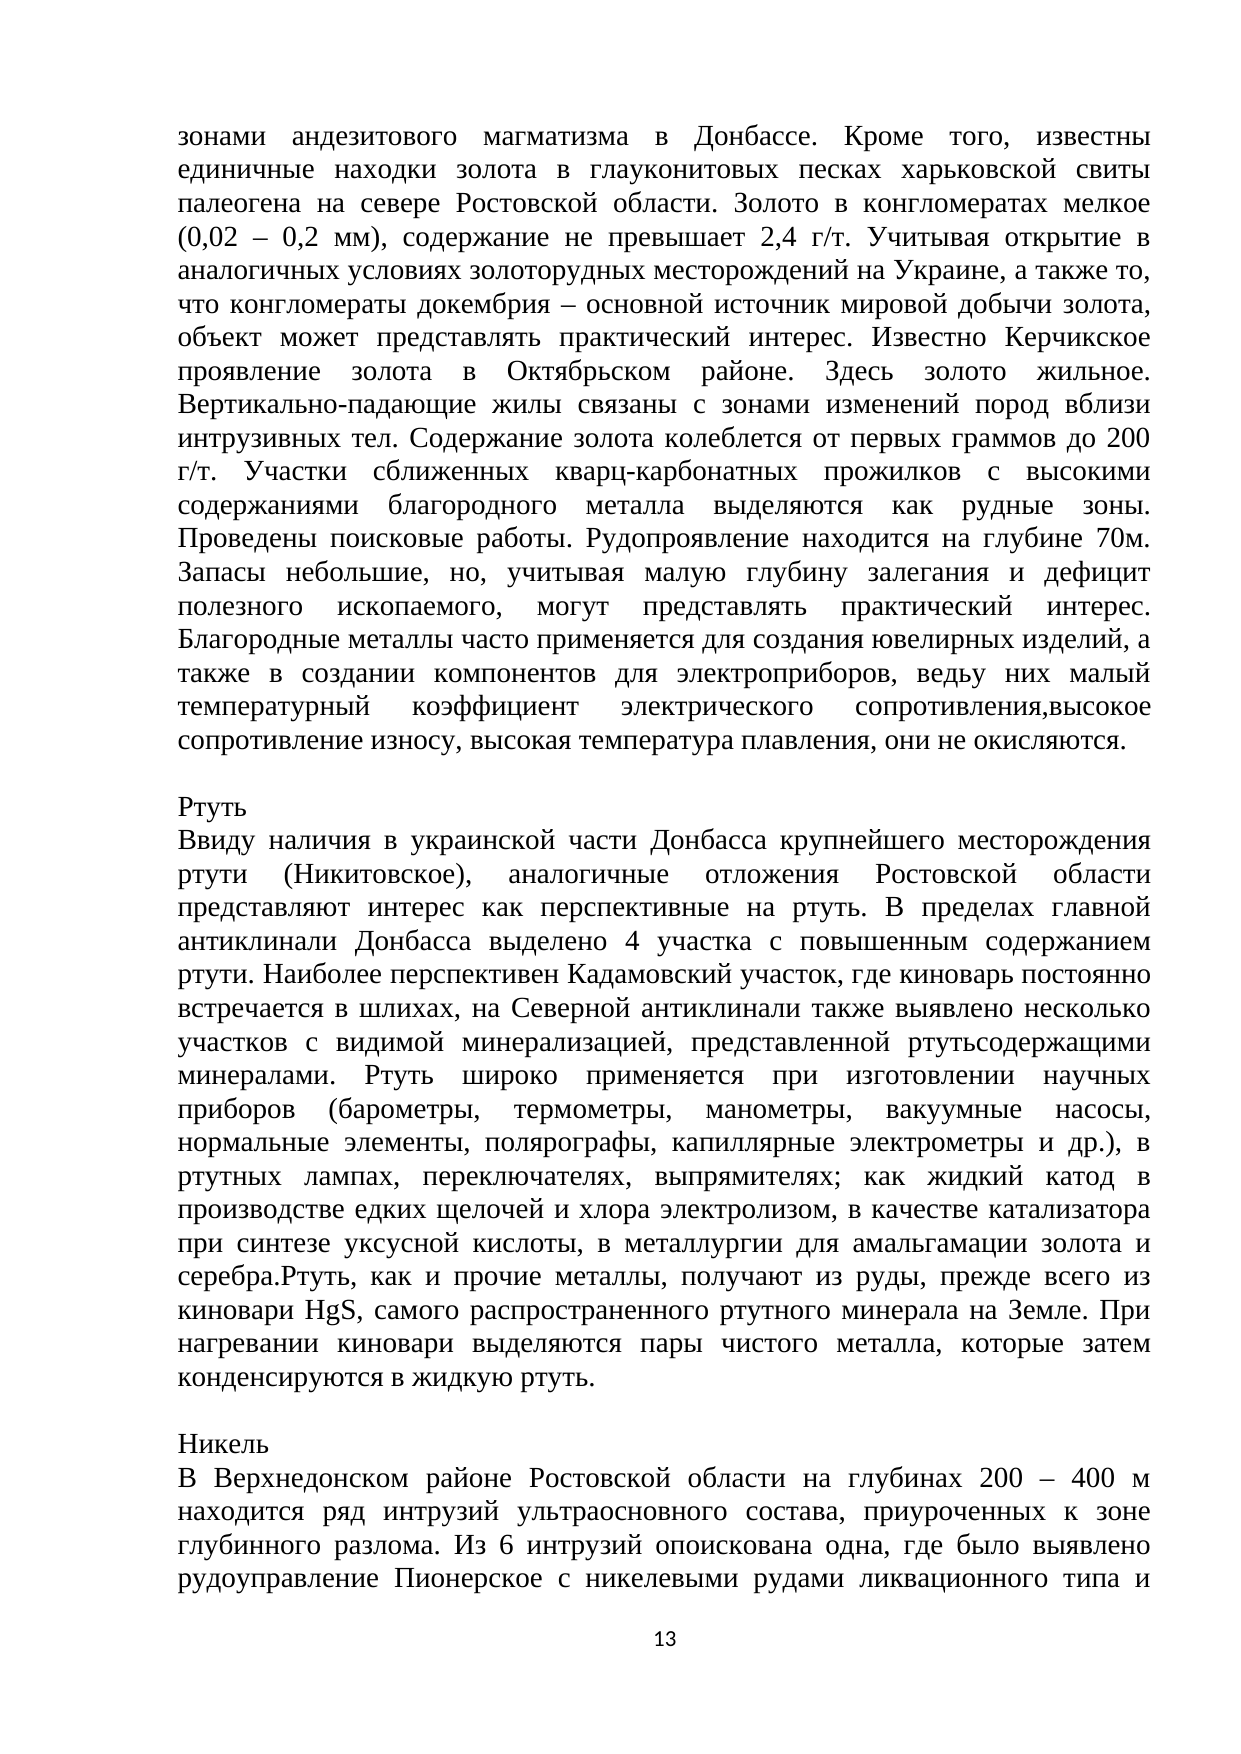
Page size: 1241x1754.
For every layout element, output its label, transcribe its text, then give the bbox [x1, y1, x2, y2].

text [177, 1460, 1152, 1594]
text Ртуть [177, 789, 1152, 822]
text Ввиду наличия в украинской части Донбасса крупнейшего месторождения ртути (Никитовское), аналогичные отложения Ростовской области представляют интерес как перспективные на ртуть. В пределах главной антиклинали Донбасса выделено 4 участка с повышенным содержанием ртути. Наиболее перспективен Кадамовский участок, где киноварь постоянно встречается в шлихах, на Северной антиклинали также выявлено несколько участков с видимой минерализацией, представленной ртутьсодержащими минералами. Ртуть широко применяется при изготовлении научных приборов (барометры, термометры, манометры, вакуумные насосы, нормальные элементы, полярографы, капиллярные электрометры и др.), в ртутных лампах, переключателях, выпрямителях; как жидкий катод в производстве едких щелочей и хлора электролизом, в качестве катализатора при синтезе уксусной кислоты, в металлургии для амальгамации золота и серебра.Ртуть, как и прочие металлы, получают из руды, прежде всего из киновари HgS, самого распространенного ртутного минерала на Земле. При нагревании киновари выделяются пары чистого металла, которые затем конденсируются в жидкую ртуть. [177, 822, 1152, 1393]
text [177, 118, 1152, 755]
text Никель [177, 1426, 1152, 1460]
